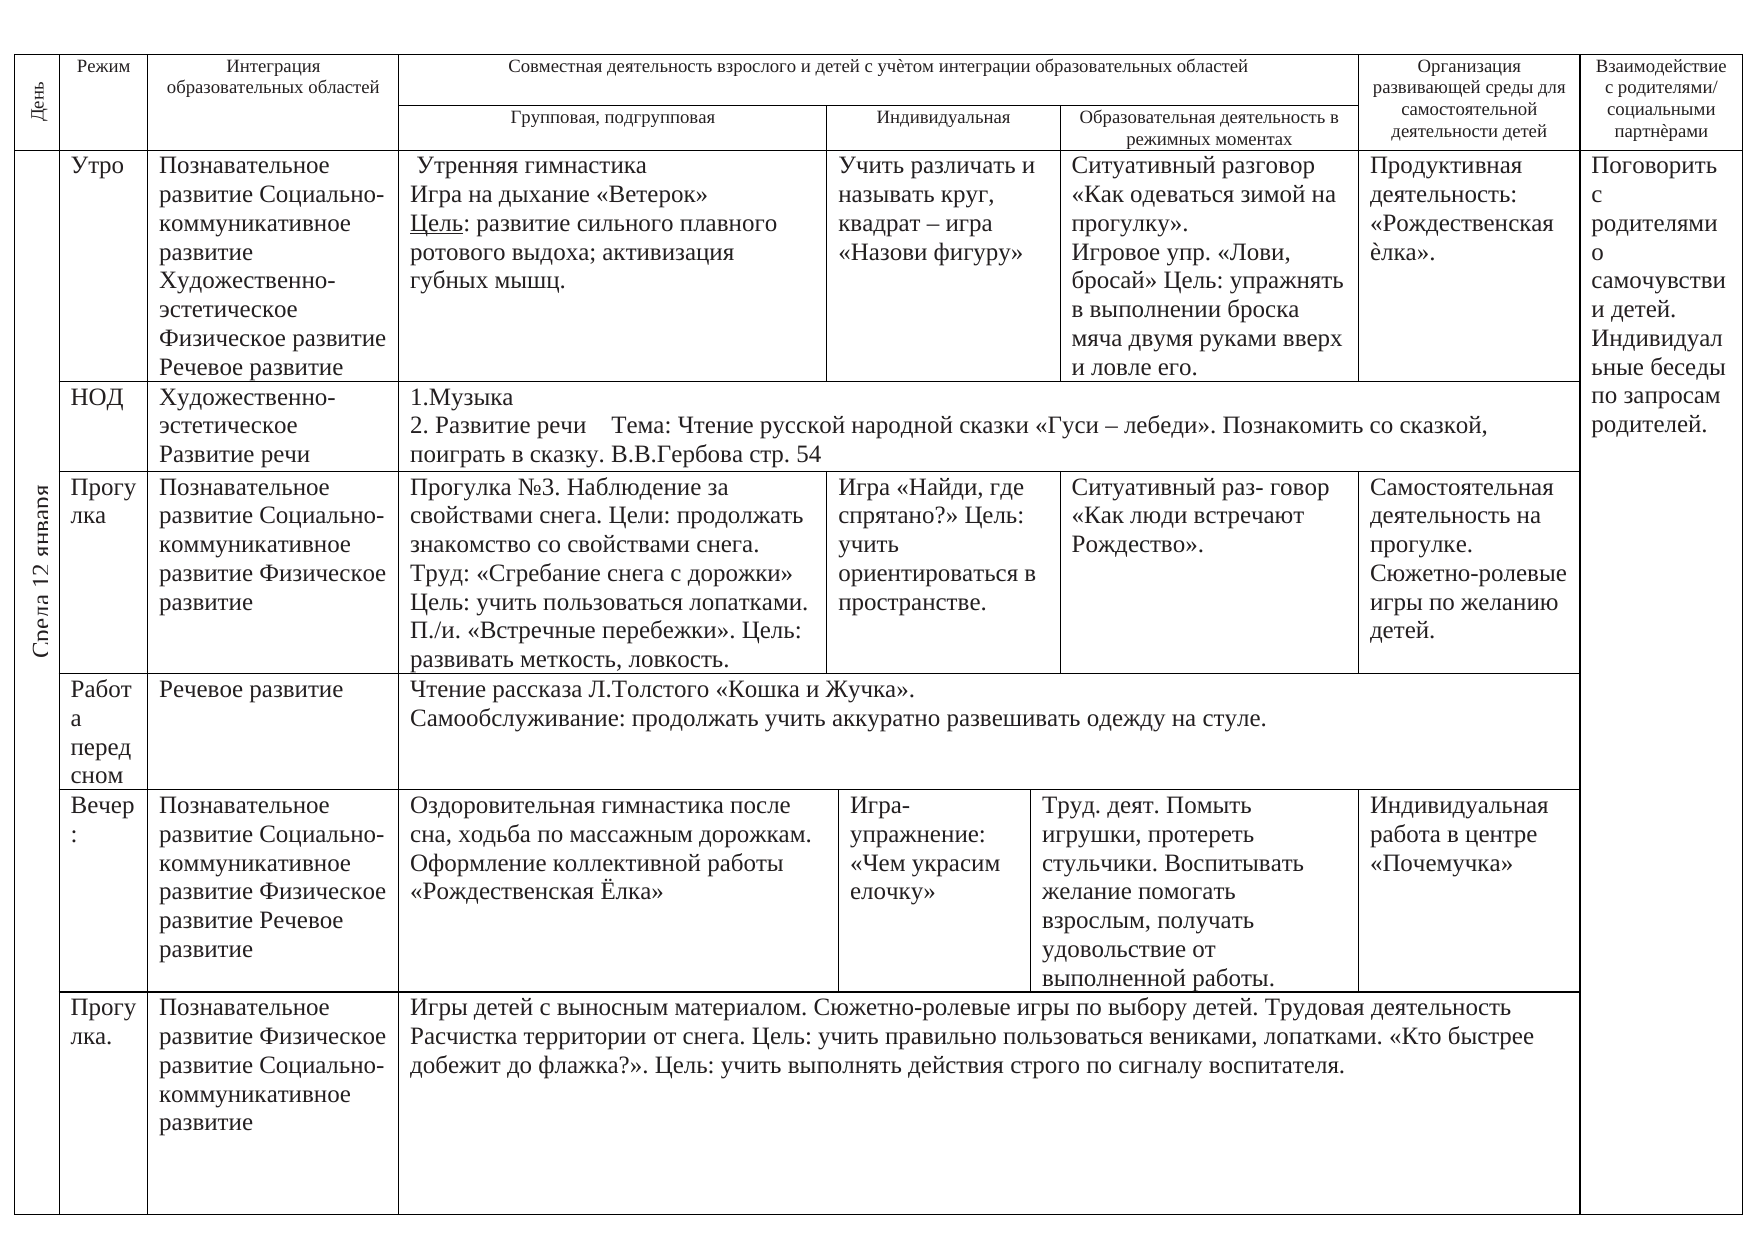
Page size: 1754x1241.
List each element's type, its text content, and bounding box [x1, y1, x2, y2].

table_cell Игры детей с выносным материалом. Сюжетно-ролевые игры по выбору детей. Трудовая деятельность Расчистка территории от снега. Цель: учить правильно пользоваться вениками, лопатками. «Кто быстрее добежит до флажка?». Цель: учить выполнять действия строго по сигналу воспитателя. [399, 993, 1579, 1214]
table_cell Индивидуальная работа в центре «Почемучка» [1359, 790, 1579, 991]
table_cell Утро [60, 151, 147, 381]
table_cell Самостоятельная деятельность на прогулке. Сюжетно-ролевые игры по желанию детей. [1359, 472, 1579, 673]
table_cell Игра «Найди, где спрятано?» Цель: учить ориентироваться в пространстве. [827, 472, 1060, 673]
table_cell Прогулка №3. Наблюдение за свойствами снега. Цели: продолжать знакомство со свойствами снега. Труд: «Сгребание снега с дорожки» Цель: учить пользоваться лопатками. П./и. «Встречные перебежки». Цель: развивать меткость, ловкость. [399, 472, 826, 673]
table_cell Познавательное развитие Социально- коммуникативное развитие Художественно- эстетическое Физическое развитие Речевое развитие [148, 151, 398, 381]
table_cell Утренняя гимнастика Игра на дыхание «Ветерок» Цель: развитие сильного плавного ротового выдоха; активизация губных мышц. [399, 151, 826, 381]
table_cell Работа перед сном [60, 674, 147, 789]
table_cell Ситуативный раз- говор «Как люди встречают Рождество». [1061, 472, 1358, 673]
table_cell Художественно- эстетическое Развитие речи [148, 382, 398, 471]
table_cell 1.Музыка 2. Развитие речи Тема: Чтение русской народной сказки «Гуси – лебеди». Познакомить со сказкой, поиграть в сказку. В.В.Гербова стр. 54 [399, 382, 1579, 471]
table_header Организация развивающей среды для самостоятельной деятельности детей [1359, 55, 1579, 149]
table_cell Оздоровительная гимнастика после сна, ходьба по массажным дорожкам. Оформление коллективной работы «Рождественская Ёлка» [399, 790, 838, 991]
table_header Взаимодействие с родителями/ социальными партнѐрами [1581, 55, 1742, 149]
table_cell Познавательное развитие Социально- коммуникативное развитие Физическое развитие Речевое развитие [148, 790, 398, 991]
table_cell Прогулка. [60, 993, 147, 1214]
table_header День недели [15, 55, 59, 149]
table_cell Групповая, подгрупповая [399, 106, 826, 149]
table_cell Вечер: [60, 790, 147, 991]
table_cell Познавательное развитие Социально- коммуникативное развитие Физическое развитие [148, 472, 398, 673]
table_header Интеграция образовательных областей [148, 55, 398, 149]
table_cell Игра-упражнение: «Чем украсим елочку» [839, 790, 1030, 991]
table_cell Среда 12 января [15, 151, 59, 1214]
table_cell Труд. деят. Помыть игрушки, протереть стульчики. Воспитывать желание помогать взрослым, получать удовольствие от выполненной работы. [1031, 790, 1358, 991]
table_cell Индивидуальная [827, 106, 1060, 149]
table_header Режим [60, 55, 147, 149]
table_cell Ситуативный разговор «Как одеваться зимой на прогулку». Игровое упр. «Лови, бросай» Цель: упражнять в выполнении броска мяча двумя руками вверх и ловле его. [1061, 151, 1358, 381]
table_cell Чтение рассказа Л.Толстого «Кошка и Жучка». Самообслуживание: продолжать учить аккуратно развешивать одежду на стуле. [399, 674, 1579, 789]
table_cell Учить различать и называть круг, квадрат – игра «Назови фигуру» [827, 151, 1060, 381]
table_cell Продуктивная деятельность: «Рождественская ѐлка». [1359, 151, 1579, 381]
table_header Совместная деятельность взрослого и детей с учѐтом интеграции образовательных областей [399, 55, 1358, 105]
table_cell Речевое развитие [148, 674, 398, 789]
table_cell НОД [60, 382, 147, 471]
table_cell Познавательное развитие Физическое развитие Социально- коммуникативное развитие [148, 993, 398, 1214]
table_cell Поговорить с родителями о самочувствии детей. Индивидуальные беседы по запросам родителей. [1581, 151, 1742, 1214]
table_cell Прогулка [60, 472, 147, 673]
table_cell Образовательная деятельность в режимных моментах [1061, 106, 1358, 149]
